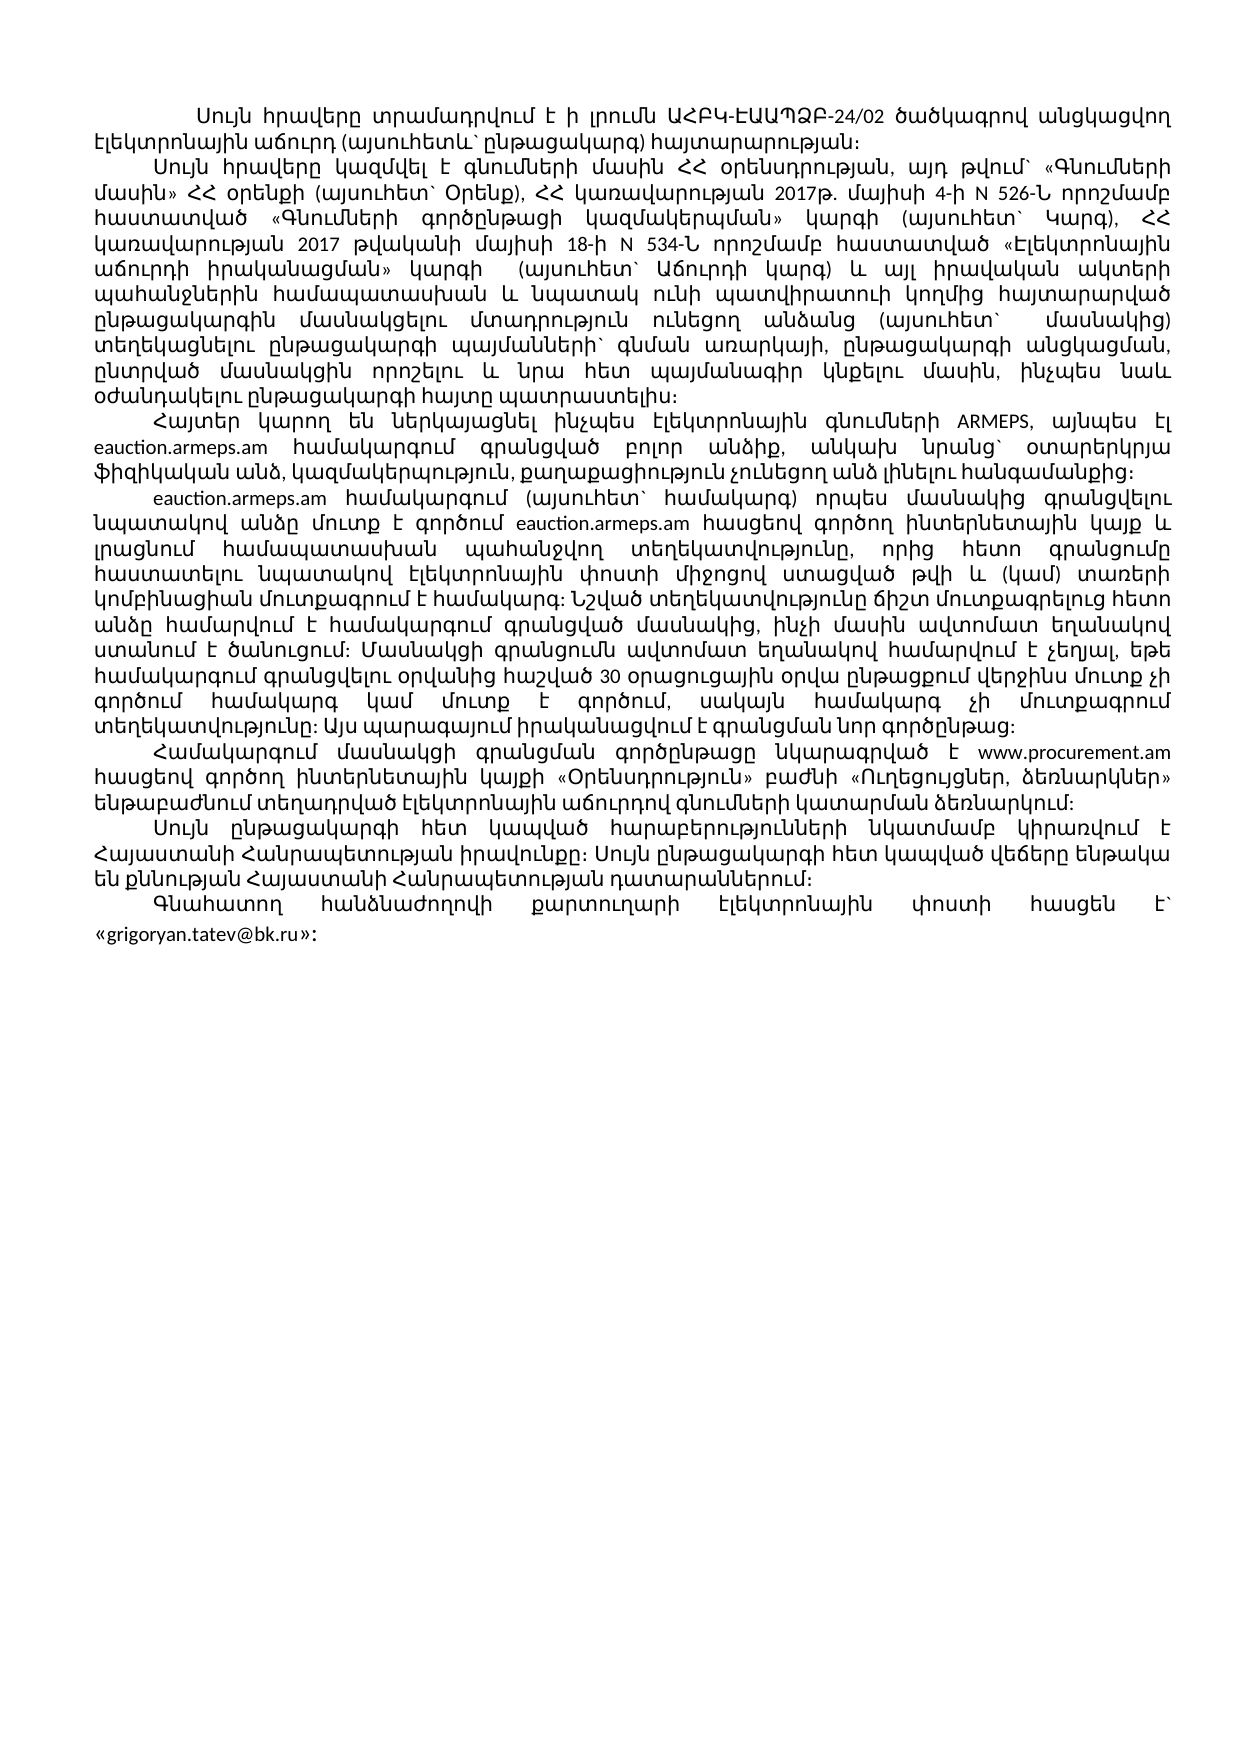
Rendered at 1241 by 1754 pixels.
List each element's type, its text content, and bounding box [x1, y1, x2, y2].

text Սույն հրավերը տրամադրվում է ի լրումն ԱՀԲԿ-ԷԱԱՊՁԲ-24/02 ծածկագրով անցկացվող էլեկտրոնային աճուրդ (այսուհետև` ընթացակարգ) հայտարարության։ [94, 104, 1171, 154]
text Հայտեր կարող են ներկայացնել ինչպես էլեկտրոնային գնումների ARMEPS, այնպես էլ eauction.armeps.am համակարգում գրանցված բոլոր անձիք, անկախ նրանց` օտարերկրյա ֆիզիկական անձ, կազմակերպություն, քաղաքացիություն չունեցող անձ լինելու հանգամանքից։ [94, 409, 1171, 485]
text Համակարգում մասնակցի գրանցման գործընթացը նկարագրված է www.procurement.am հասցեով գործող ինտերնետային կայքի «Օրենսդրություն» բաժնի «Ուղեցույցներ, ձեռնարկներ» ենթաբաժնում տեղադրված էլեկտրոնային աճուրդով գնումների կատարման ձեռնարկում: [94, 739, 1171, 815]
text Սույն հրավերը կազմվել է գնումների մասին ՀՀ օրենսդրության, այդ թվում` «Գնումների մասին» ՀՀ օրենքի (այսուհետ` Օրենք), ՀՀ կառավարության 2017թ. մայիսի 4-ի N 526-Ն որոշմամբ հաստատված «Գնումների գործընթացի կազմակերպման» կարգի (այսուհետ` Կարգ), ՀՀ կառավարության 2017 թվականի մայիսի 18-ի N 534-Ն որոշմամբ հաստատված «Էլեկտրոնային աճուրդի իրականացման» կարգի (այսուհետ` Աճուրդի կարգ) և այլ իրավական ակտերի պահանջներին համապատասխան և նպատակ ունի պատվիրատուի կողմից հայտարարված ընթացակարգին մասնակցելու մտադրություն ունեցող անձանց (այսուհետ` մասնակից) տեղեկացնելու ընթացակարգի պայմանների` գնման առարկայի, ընթացակարգի անցկացման, ընտրված մասնակցին որոշելու և նրա հետ պայմանագիր կնքելու մասին, ինչպես նաև օժանդակելու ընթացակարգի հայտը պատրաստելիս։ [94, 154, 1171, 409]
text Գնահատող հանձնաժողովի քարտուղարի էլեկտրոնային փոստի հասցեն է` «grigoryan.tatev@bk.ru»: [94, 892, 1171, 948]
text Սույն ընթացակարգի հետ կապված հարաբերությունների նկատմամբ կիրառվում է Հայաստանի Հանրապետության իրավունքը։ Սույն ընթացակարգի հետ կապված վեճերը ենթակա են քննության Հայաստանի Հանրապետության դատարաններում։ [94, 815, 1171, 892]
text eauction.armeps.am համակարգում (այսուհետ` համակարգ) որպես մասնակից գրանցվելու նպատակով անձը մուտք է գործում eauction.armeps.am հասցեով գործող ինտերնետային կայք և լրացնում համապատասխան պահանջվող տեղեկատվությունը, որից հետո գրանցումը հաստատելու նպատակով էլեկտրոնային փոստի միջոցով ստացված թվի և (կամ) տառերի կոմբինացիան մուտքագրում է համակարգ: Նշված տեղեկատվությունը ճիշտ մուտքագրելուց հետո անձը համարվում է համակարգում գրանցված մասնակից, ինչի մասին ավտոմատ եղանակով ստանում է ծանուցում: Մասնակցի գրանցումն ավտոմատ եղանակով համարվում է չեղյալ, եթե համակարգում գրանցվելու օրվանից հաշված 30 օրացուցային օրվա ընթացքում վերջինս մուտք չի գործում համակարգ կամ մուտք է գործում, սակայն համակարգ չի մուտքագրում տեղեկատվությունը: Այս պարագայում իրականացվում է գրանցման նոր գործընթաց: [94, 485, 1171, 739]
